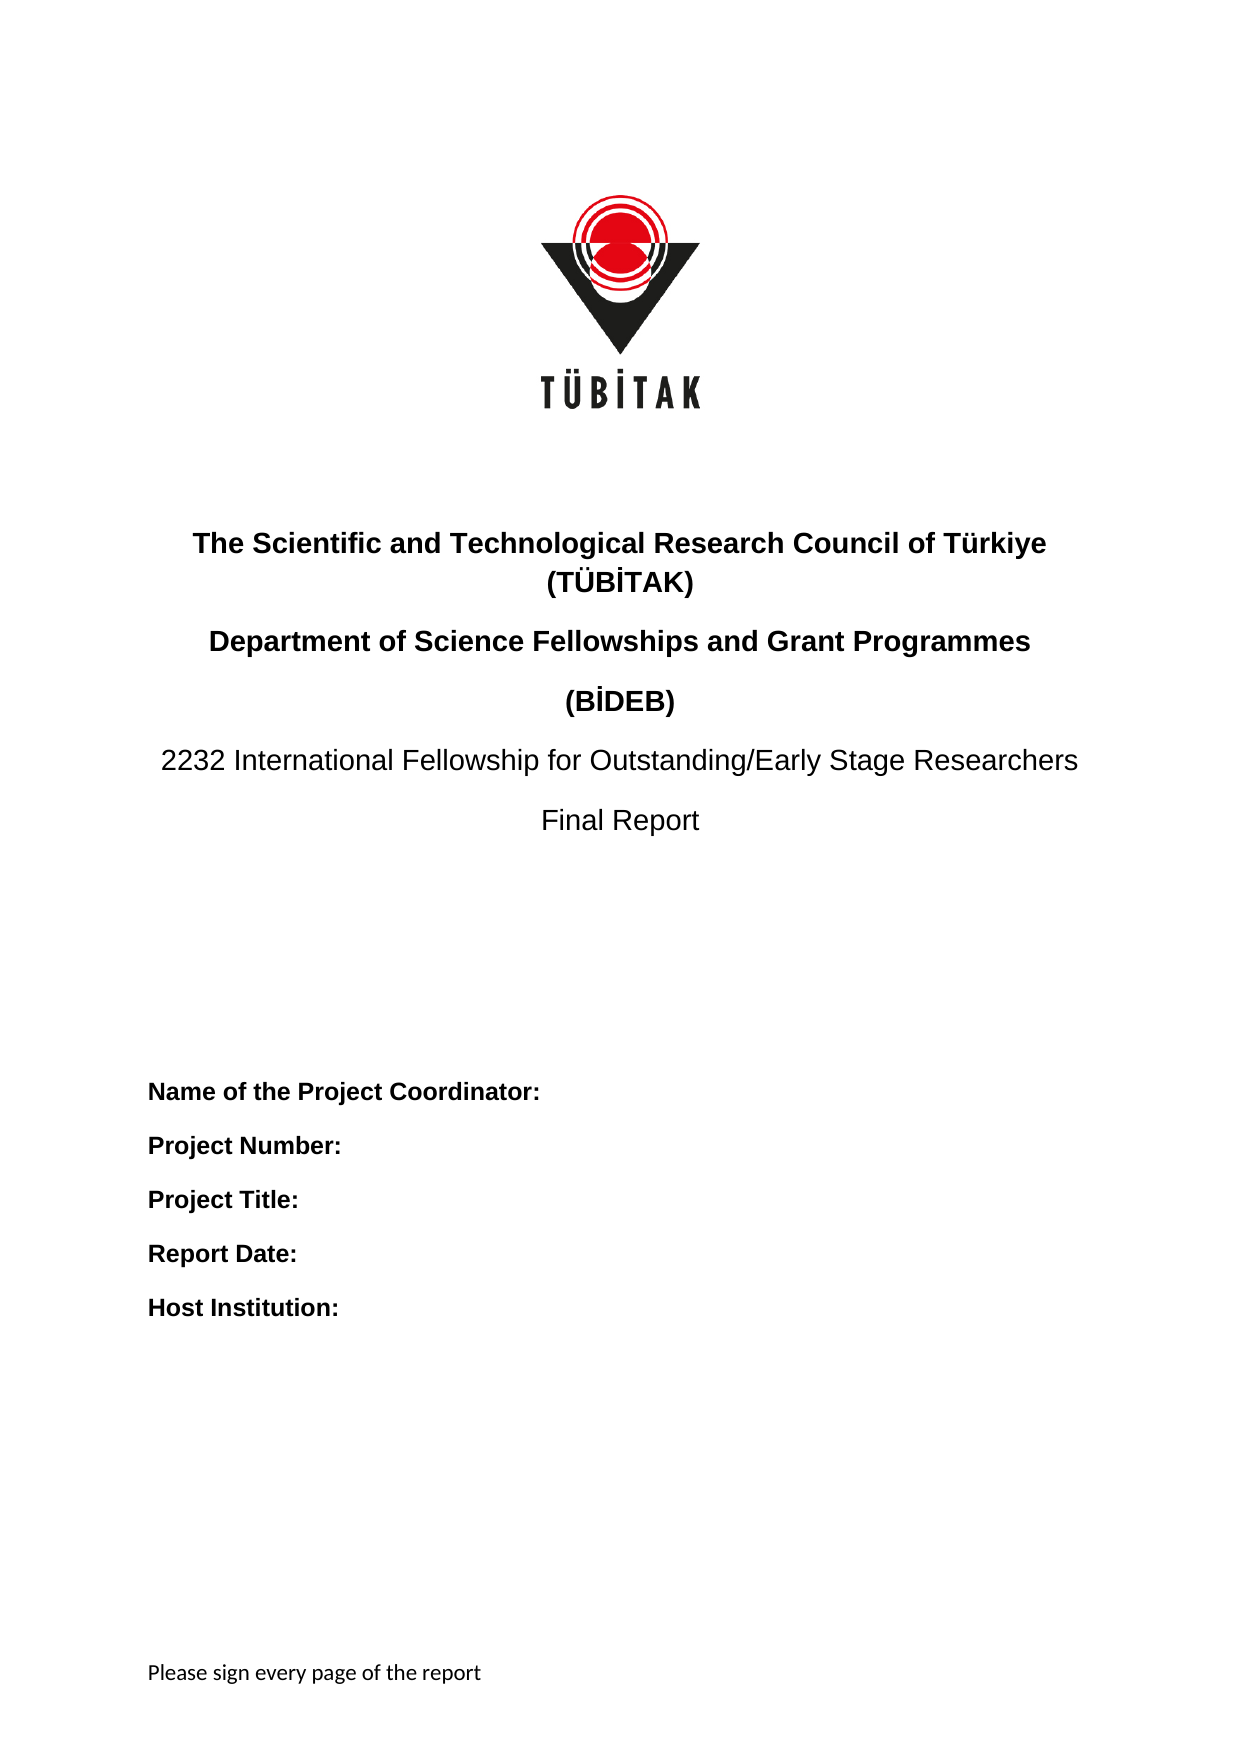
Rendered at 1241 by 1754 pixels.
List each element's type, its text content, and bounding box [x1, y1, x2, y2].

text Host Institution: [148, 1293, 1107, 1322]
text Department of Science Fellowships and Grant Programmes [148, 624, 1093, 658]
text 2232 International Fellowship for Outstanding/Early Stage Researchers [148, 743, 1093, 777]
text Project Title: [148, 1185, 1093, 1214]
text Report Date: [148, 1239, 1093, 1268]
text (BİDEB) [148, 684, 1093, 717]
text The Scientific and Technological Research Council of Türkiye (TÜBİTAK) [148, 527, 1093, 599]
text Project Number: [148, 1131, 1093, 1160]
text Name of the Project Coordinator: [148, 1077, 1093, 1106]
text Final Report [148, 803, 1093, 836]
picture [479, 161, 761, 443]
